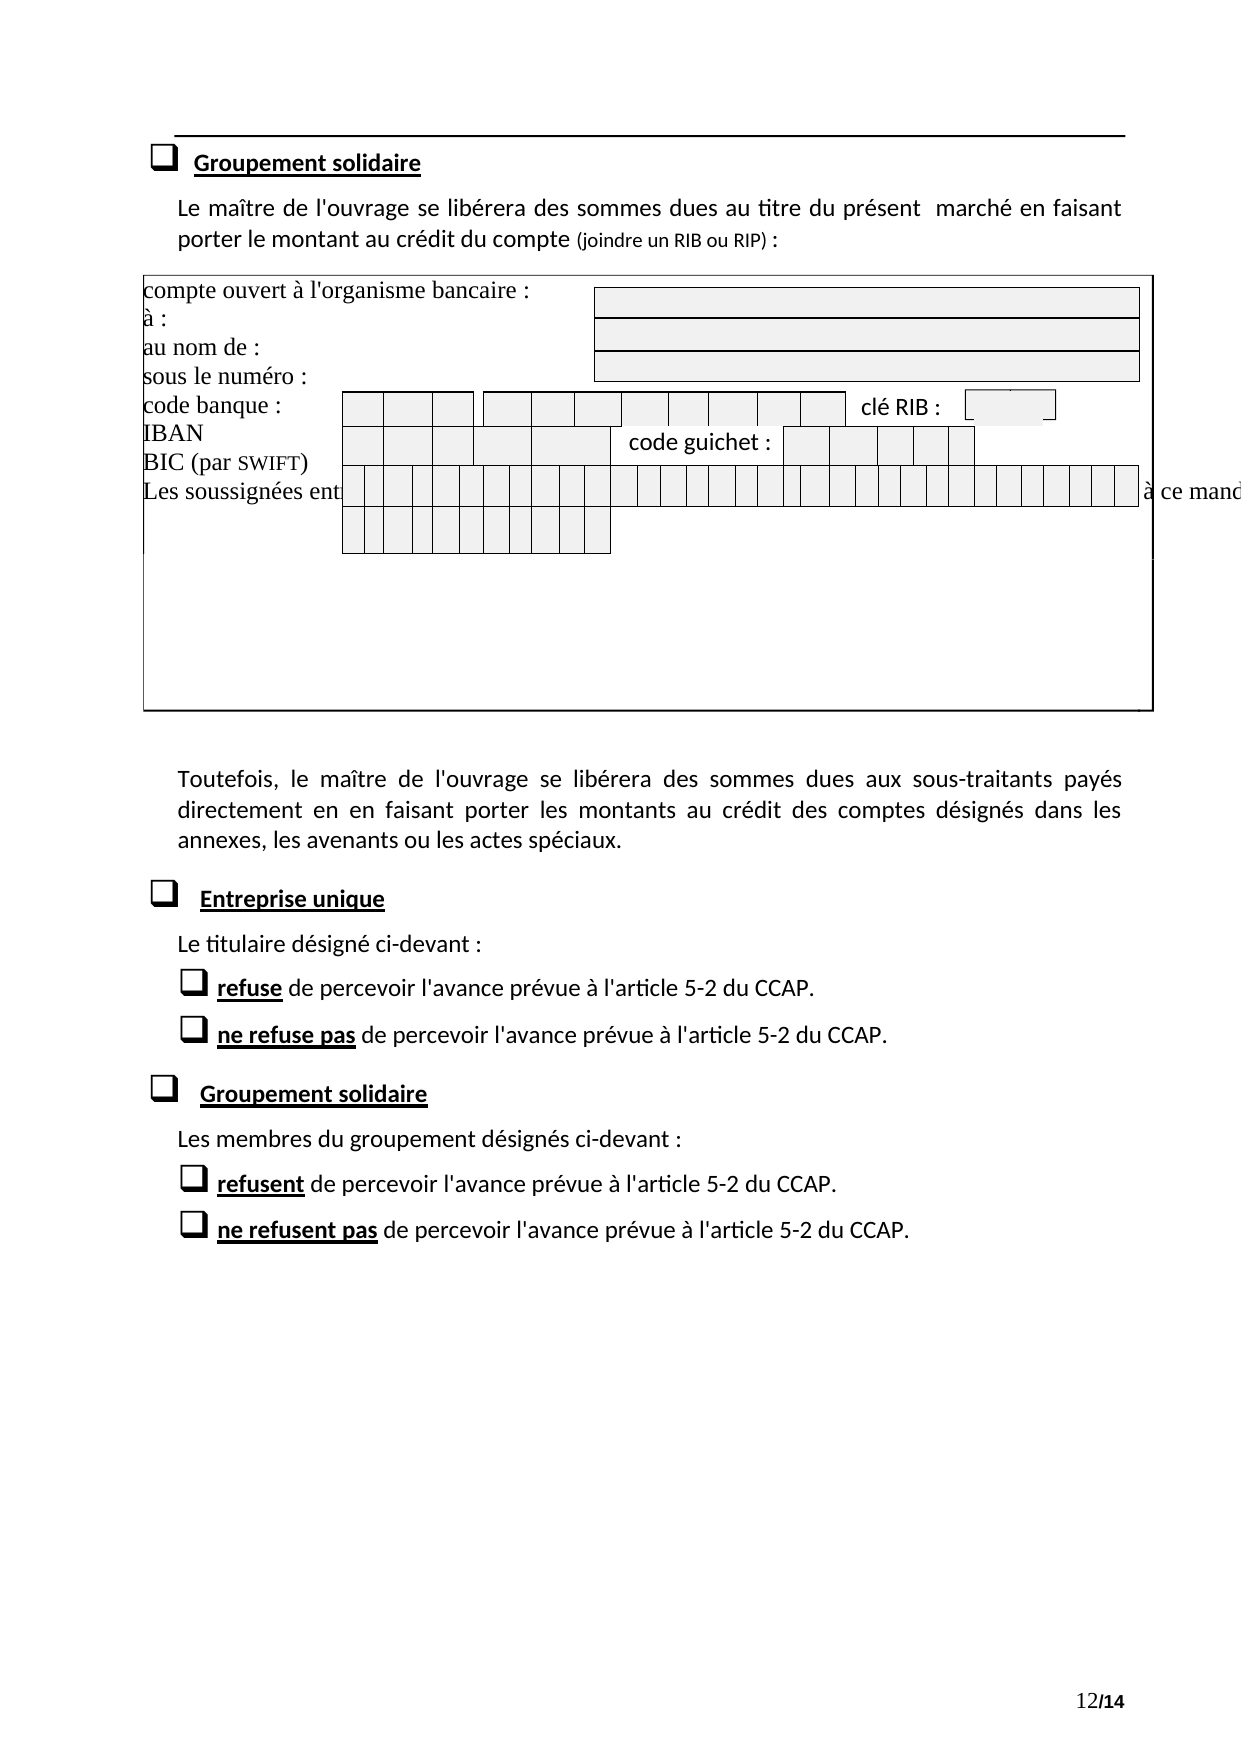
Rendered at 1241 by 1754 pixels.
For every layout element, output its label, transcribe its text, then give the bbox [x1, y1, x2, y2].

table_cell [879, 466, 900, 506]
table_cell [709, 466, 735, 506]
table_cell [975, 426, 1138, 465]
table_cell [433, 427, 473, 465]
table_cell [343, 427, 383, 465]
table_cell [532, 507, 559, 553]
table_cell [365, 466, 383, 506]
table_cell [661, 466, 686, 506]
table_cell [560, 507, 584, 553]
table_cell [595, 352, 1139, 381]
list Le maître de l'ouvrage se libérera des sommes dues au titre du présent marché en faisant porter le montant au crédit du compte (joindre un RIB ou RIP) : [177, 192, 1122, 253]
table_cell [433, 466, 459, 506]
table_cell [365, 507, 383, 553]
table_cell [510, 507, 531, 553]
table_cell [801, 466, 829, 506]
table_cell [384, 507, 412, 553]
table_cell [484, 507, 509, 553]
table_cell [736, 466, 757, 506]
subtitle Entreprise unique [148, 881, 1178, 915]
list ne refuse pas de percevoir l'avance prévue à l'article 5-2 du CCAP. [177, 1017, 1178, 1051]
table_cell [914, 427, 948, 465]
subtitle Groupement solidaire [148, 1076, 1178, 1110]
table_cell [878, 427, 913, 465]
table_cell [343, 507, 364, 553]
table_cell [949, 427, 974, 465]
table_header clé RIB : [846, 391, 974, 426]
table_cell [343, 466, 364, 506]
table_cell code guichet : [611, 426, 783, 465]
table_cell [585, 507, 610, 553]
table_cell [1022, 466, 1043, 506]
table_cell [687, 466, 708, 506]
table_cell [510, 466, 531, 506]
table_cell [927, 466, 948, 506]
table_cell [384, 427, 432, 465]
table_header [974, 391, 1043, 426]
table_cell [638, 466, 660, 506]
table_header [709, 393, 757, 426]
table_cell [460, 466, 483, 506]
text Le titulaire désigné ci-devant : [177, 928, 1178, 958]
table_cell [413, 466, 432, 506]
list refusent de percevoir l'avance prévue à l'article 5-2 du CCAP. [177, 1166, 1178, 1200]
table_cell [413, 507, 432, 553]
table_cell [484, 466, 509, 506]
subtitle Groupement solidaire [148, 146, 1178, 180]
table_header [595, 288, 1139, 317]
table_header [669, 393, 708, 426]
table_cell [830, 466, 855, 506]
text Toutefois, le maître de l'ouvrage se libérera des sommes dues aux sous-traitants payés directement en en faisant porter les montants au crédit des comptes désignés dans les annexes, les avenants ou les actes spéciaux. [177, 763, 1122, 855]
table_header [484, 393, 531, 426]
table_cell [585, 466, 610, 506]
table_header [1044, 391, 1138, 426]
table_cell [532, 466, 559, 506]
table_header [433, 393, 473, 426]
table_cell [758, 466, 783, 506]
table_cell [901, 466, 926, 506]
table_header [622, 393, 668, 426]
list refuse de percevoir l'avance prévue à l'article 5-2 du CCAP. [177, 971, 1178, 1005]
table_cell [474, 427, 531, 465]
table_cell [784, 427, 829, 465]
table_cell [595, 319, 1139, 350]
table_cell [460, 507, 483, 553]
text Les membres du groupement désignés ci-devant : [177, 1123, 1178, 1154]
table_cell [997, 466, 1021, 506]
table_cell [532, 427, 610, 465]
table_cell [1044, 466, 1069, 506]
table_header [384, 393, 432, 426]
table_cell [830, 427, 877, 465]
table_cell [1070, 466, 1091, 506]
table_cell [433, 507, 459, 553]
table_header [758, 393, 800, 426]
table_cell [856, 466, 878, 506]
table_header [474, 391, 483, 426]
table_cell [1115, 466, 1138, 506]
table_cell [784, 466, 800, 506]
table_header [532, 393, 574, 426]
table_header [575, 393, 621, 426]
table_cell [1092, 466, 1114, 506]
table_cell [611, 466, 637, 506]
table_header [343, 393, 383, 426]
table_cell [949, 466, 974, 506]
table_cell [560, 466, 584, 506]
table_header [801, 393, 845, 426]
list ne refusent pas de percevoir l'avance prévue à l'article 5-2 du CCAP. [177, 1212, 1178, 1247]
table_cell [975, 466, 996, 506]
table_cell [611, 507, 1138, 553]
table_cell [384, 466, 412, 506]
